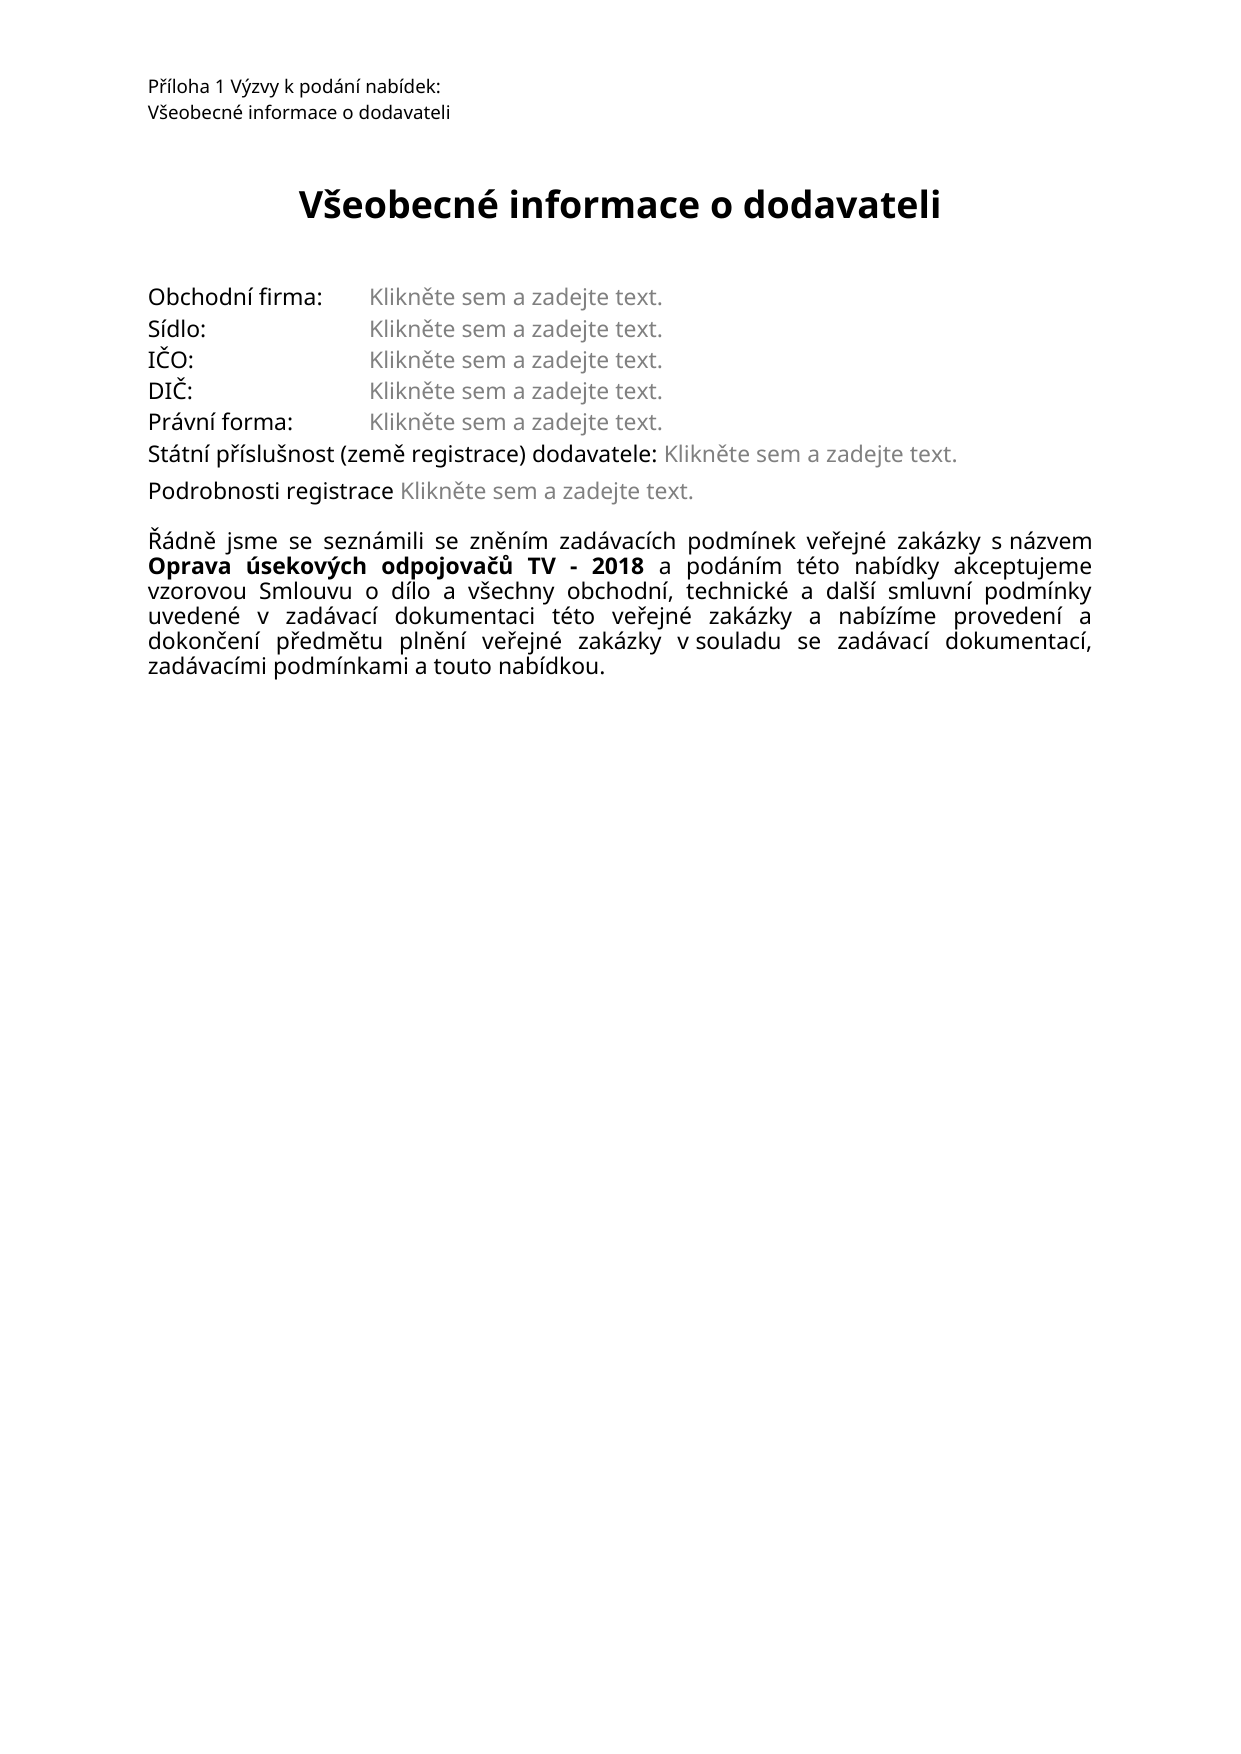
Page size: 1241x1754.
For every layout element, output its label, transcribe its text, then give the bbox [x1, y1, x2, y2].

text Obchodní firma: [148, 286, 1093, 311]
text IČO: [148, 348, 1093, 373]
title Všeobecné informace o dodavateli [148, 178, 1093, 229]
text Podrobnosti registrace [148, 479, 1093, 504]
text Státní příslušnost (země registrace) dodavatele: [148, 442, 1093, 467]
text Právní forma: [148, 411, 1093, 436]
text DIČ: [148, 379, 1093, 404]
text Řádně jsme se seznámili se zněním zadávacích podmínek veřejné zakázky s názvem Oprava úsekových odpojovačů TV - 2018 a podáním této nabídky akceptujeme vzorovou Smlouvu o dílo a všechny obchodní, technické a další smluvní podmínky uvedené v zadávací dokumentaci této veřejné zakázky a nabízíme provedení a dokončení předmětu plnění veřejné zakázky v souladu se zadávací dokumentací, zadávacími podmínkami a touto nabídkou. [148, 529, 1093, 679]
text Sídlo: [148, 317, 1093, 342]
